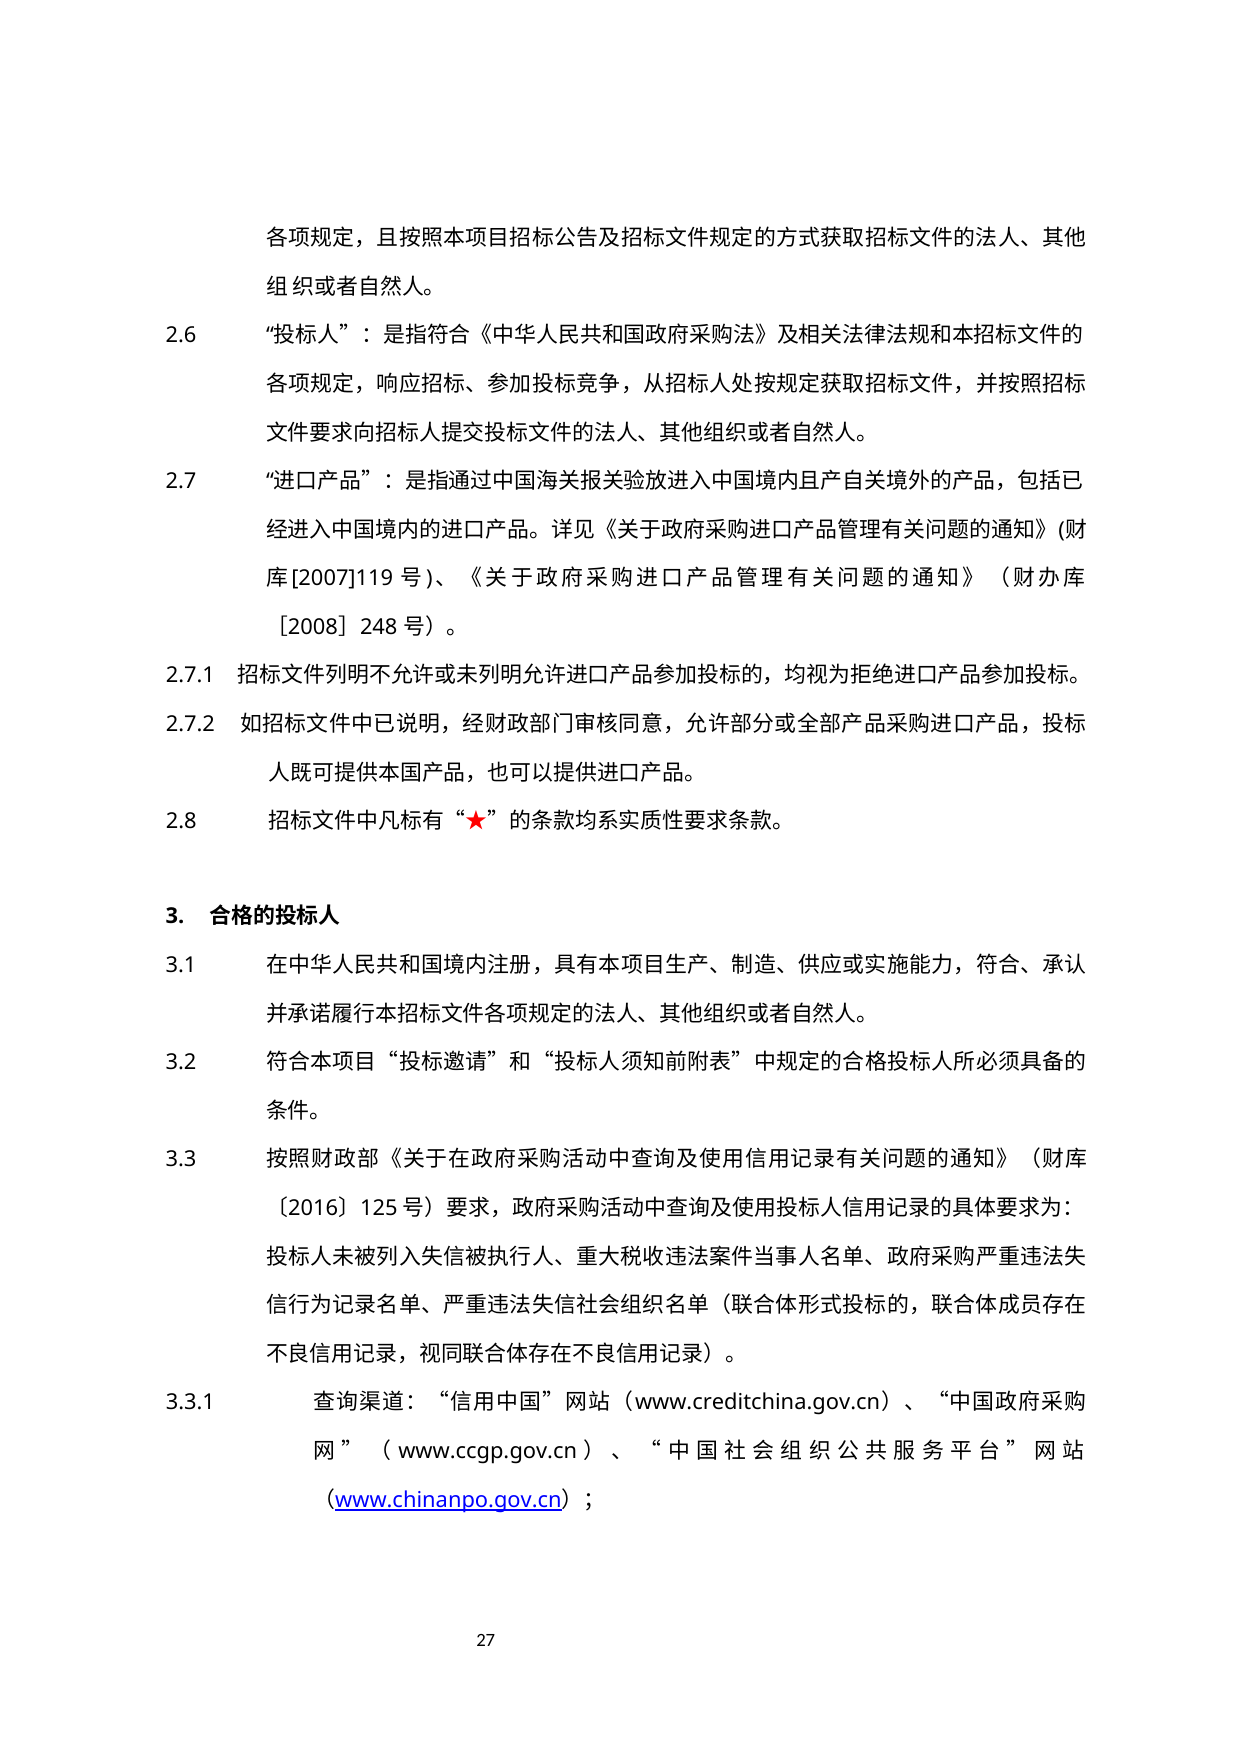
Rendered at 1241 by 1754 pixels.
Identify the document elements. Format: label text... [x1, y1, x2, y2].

list “进口产品”：是指通过中国海关报关验放进入中国境内且产自关境外的产品，包括已经进入中国境内的进口产品。详见《关于政府采购进口产品管理有关问题的通知》(财库[2007]119号)、《关于政府采购进口产品管理有关问题的通知》（财办库［2008］248 号）。 [165, 462, 1087, 641]
list “投标人”：是指符合《中华人民共和国政府采购法》及相关法律法规和本招标文件的各项规定，响应招标、参加投标竞争，从招标人处按规定获取招标文件，并按照招标文件要求向招标人提交投标文件的法人、其他组织或者自然人。 [165, 317, 1087, 447]
list 合格的投标人 [165, 898, 1087, 931]
list 查询渠道：“信用中国”网站（www.creditchina.gov.cn）、“中国政府采购网”（www.ccgp.gov.cn）、“中国社会组织公共服务平台”网站（www.chinanpo.gov.cn）； [166, 1384, 1087, 1514]
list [165, 219, 1087, 301]
list 按照财政部《关于在政府采购活动中查询及使用信用记录有关问题的通知》（财库〔2016〕125号）要求，政府采购活动中查询及使用投标人信用记录的具体要求为：投标人未被列入失信被执行人、重大税收违法案件当事人名单、政府采购严重违法失信行为记录名单、严重违法失信社会组织名单（联合体形式投标的，联合体成员存在不良信用记录，视同联合体存在不良信用记录）。 [165, 1141, 1087, 1368]
text 2.7.2 如招标文件中已说明，经财政部门审核同意，允许部分或全部产品采购进口产品，投标人既可提供本国产品，也可以提供进口产品。 [166, 705, 1087, 787]
list 在中华人民共和国境内注册，具有本项目生产、制造、供应或实施能力，符合、承认并承诺履行本招标文件各项规定的法人、其他组织或者自然人。 [165, 947, 1087, 1028]
list 符合本项目“投标邀请”和“投标人须知前附表”中规定的合格投标人所必须具备的条件。 [165, 1044, 1087, 1125]
text 2.7.1 招标文件列明不允许或未列明允许进口产品参加投标的，均视为拒绝进口产品参加投标。 [166, 657, 1087, 689]
list 招标文件中凡标有“★”的条款均系实质性要求条款。 [166, 802, 1087, 835]
